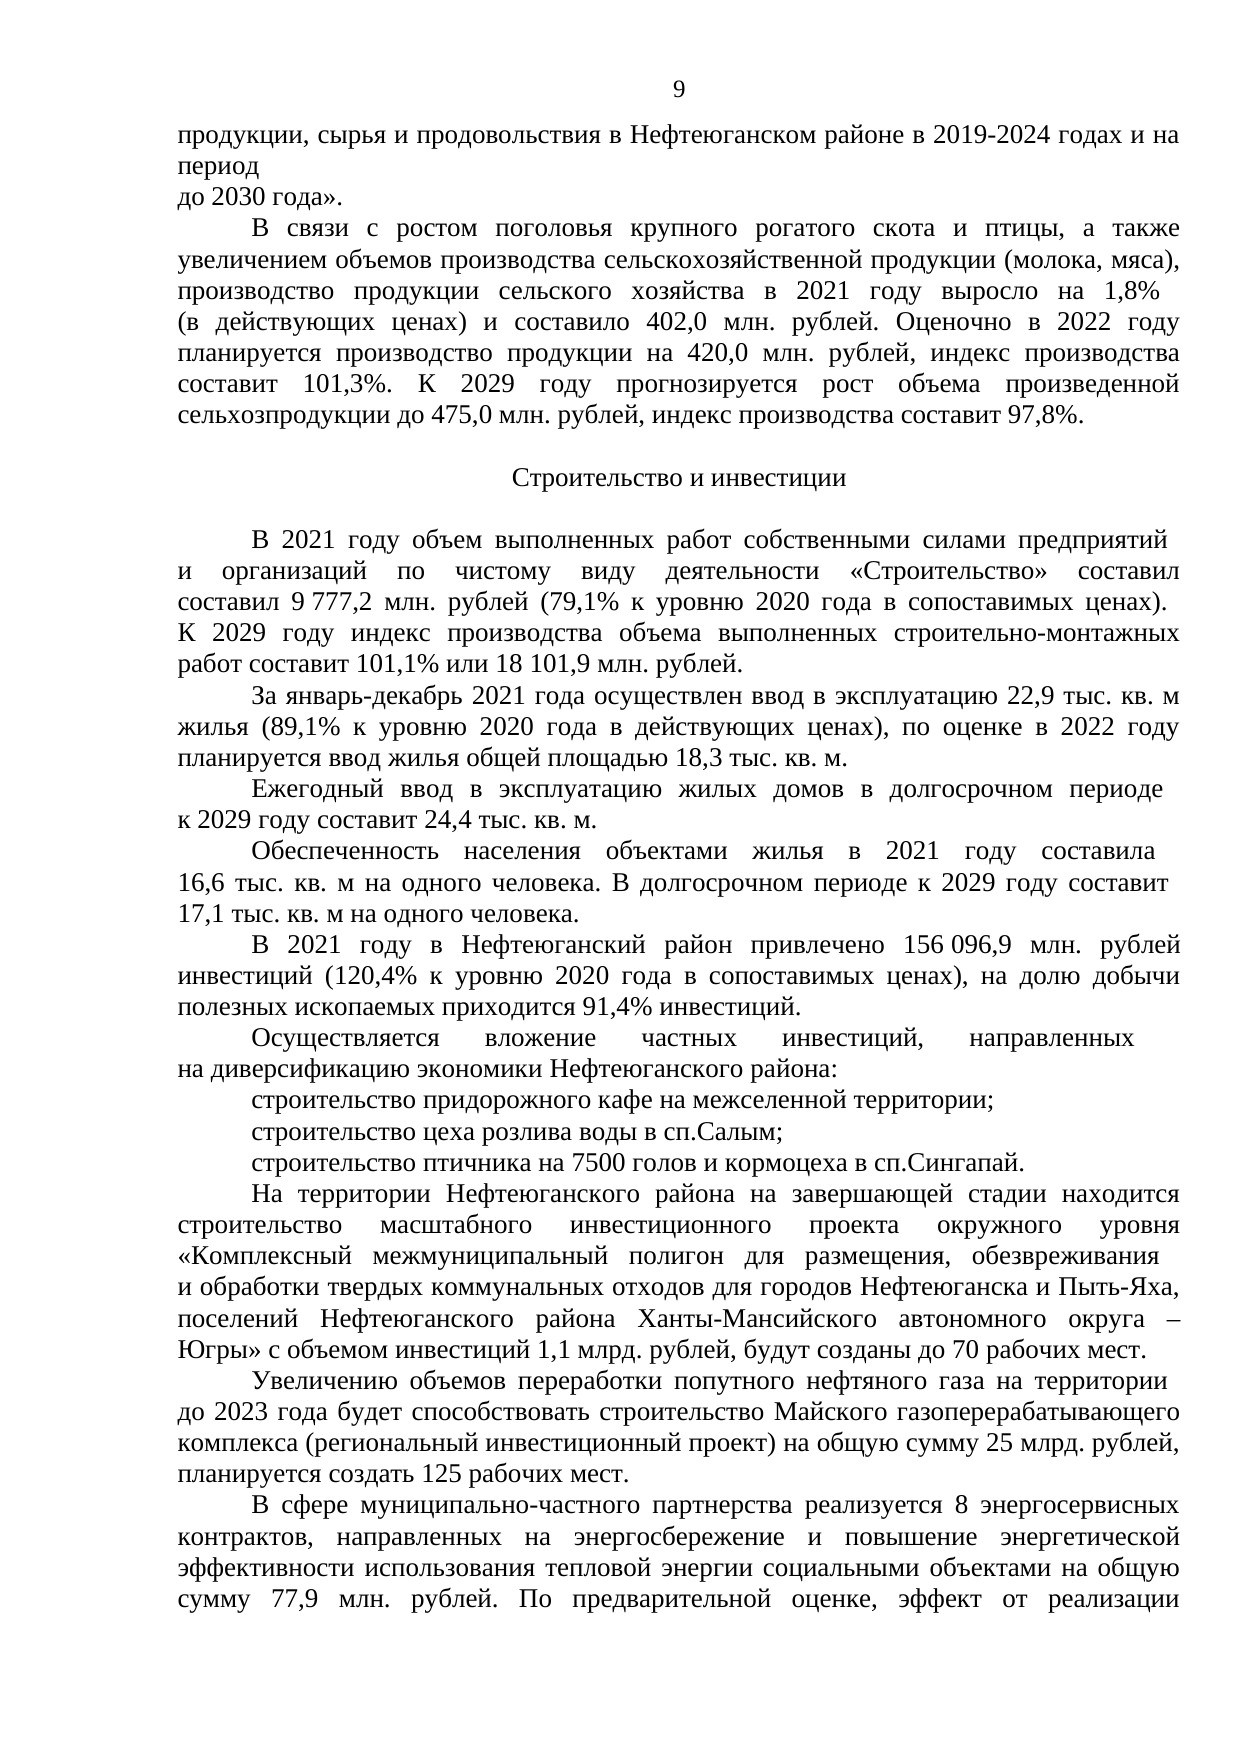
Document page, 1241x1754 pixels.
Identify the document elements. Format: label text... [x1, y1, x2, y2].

text В 2021 году в Нефтеюганский район привлечено 156 096,9 млн. рублей инвестиций (120,4% к уровню 2020 года в сопоставимых ценах), на долю добычи полезных ископаемых приходится 91,4% инвестиций. [177, 928, 1181, 1021]
text В связи с ростом поголовья крупного рогатого скота и птицы, а также увеличением объемов производства сельскохозяйственной продукции (молока, мяса), производство продукции сельского хозяйства в 2021 году выросло на 1,8% (в действующих ценах) и составило 402,0 млн. рублей. Оценочно в 2022 году планируется производство продукции на 420,0 млн. рублей, индекс производства составит 101,3%. К 2029 году прогнозируется рост объема произведенной сельхозпродукции до 475,0 млн. рублей, индекс производства составит 97,8%. [177, 212, 1181, 429]
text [177, 1488, 1181, 1613]
text Осуществляется вложение частных инвестиций, направленных на диверсификацию экономики Нефтеюганского района: [177, 1021, 1181, 1084]
text Увеличению объемов переработки попутного нефтяного газа на территории до 2023 года будет способствовать строительство Майского газоперерабатывающего комплекса (региональный инвестиционный проект) на общую сумму 25 млрд. рублей, планируется создать 125 рабочих мест. [177, 1364, 1181, 1488]
text строительство придорожного кафе на межселенной территории; [177, 1084, 1181, 1115]
text За январь-декабрь 2021 года осуществлен ввод в эксплуатацию 22,9 тыс. кв. м жилья (89,1% к уровню 2020 года в действующих ценах), по оценке в 2022 году планируется ввод жилья общей площадью 18,3 тыс. кв. м. [177, 679, 1181, 772]
text В 2021 году объем выполненных работ собственными силами предприятий и организаций по чистому виду деятельности «Строительство» составил составил 9 777,2 млн. рублей (79,1% к уровню 2020 года в сопоставимых ценах). К 2029 году индекс производства объема выполненных строительно-монтажных работ составит 101,1% или 18 101,9 млн. рублей. [177, 523, 1181, 679]
text Строительство и инвестиции [177, 461, 1181, 492]
text строительство птичника на 7500 голов и кормоцеха в сп.Сингапай. [177, 1146, 1181, 1177]
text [177, 118, 1181, 212]
text На территории Нефтеюганского района на завершающей стадии находится строительство масштабного инвестиционного проекта окружного уровня «Комплексный межмуниципальный полигон для размещения, обезвреживания и обработки твердых коммунальных отходов для городов Нефтеюганска и Пыть-Яха, поселений Нефтеюганского района Ханты-Мансийского автономного округа – Югры» с объемом инвестиций 1,1 млрд. рублей, будут созданы до 70 рабочих мест. [177, 1177, 1181, 1364]
text строительство цеха розлива воды в сп.Салым; [177, 1115, 1181, 1146]
text Обеспеченность населения объектами жилья в 2021 году составила 16,6 тыс. кв. м на одного человека. В долгосрочном периоде к 2029 году составит 17,1 тыс. кв. м на одного человека. [177, 834, 1181, 928]
text Ежегодный ввод в эксплуатацию жилых домов в долгосрочном периоде к 2029 году составит 24,4 тыс. кв. м. [177, 772, 1181, 834]
